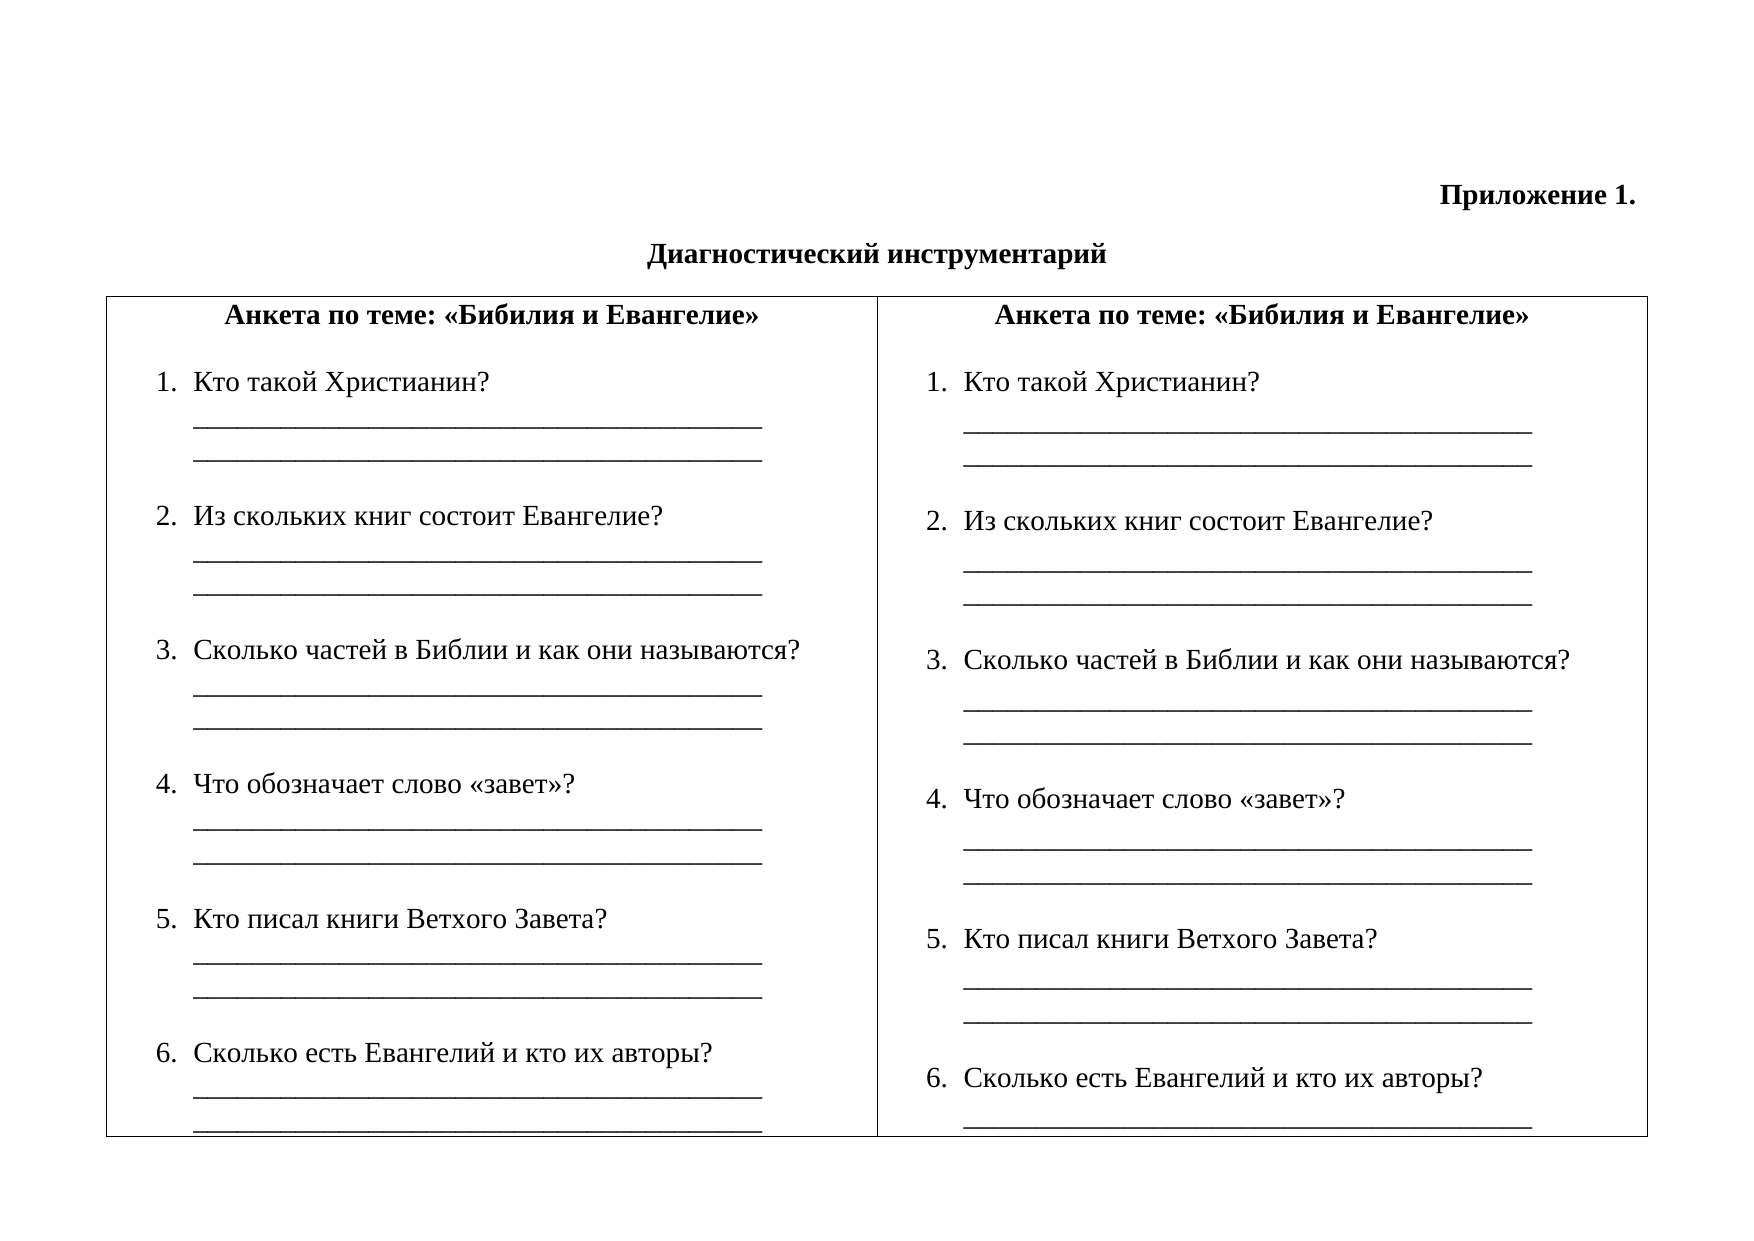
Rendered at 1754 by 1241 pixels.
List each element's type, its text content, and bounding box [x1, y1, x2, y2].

text Приложение 1. [118, 177, 1636, 211]
text Диагностический инструментарий [118, 237, 1636, 270]
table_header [107, 297, 877, 1136]
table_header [878, 297, 1647, 1136]
